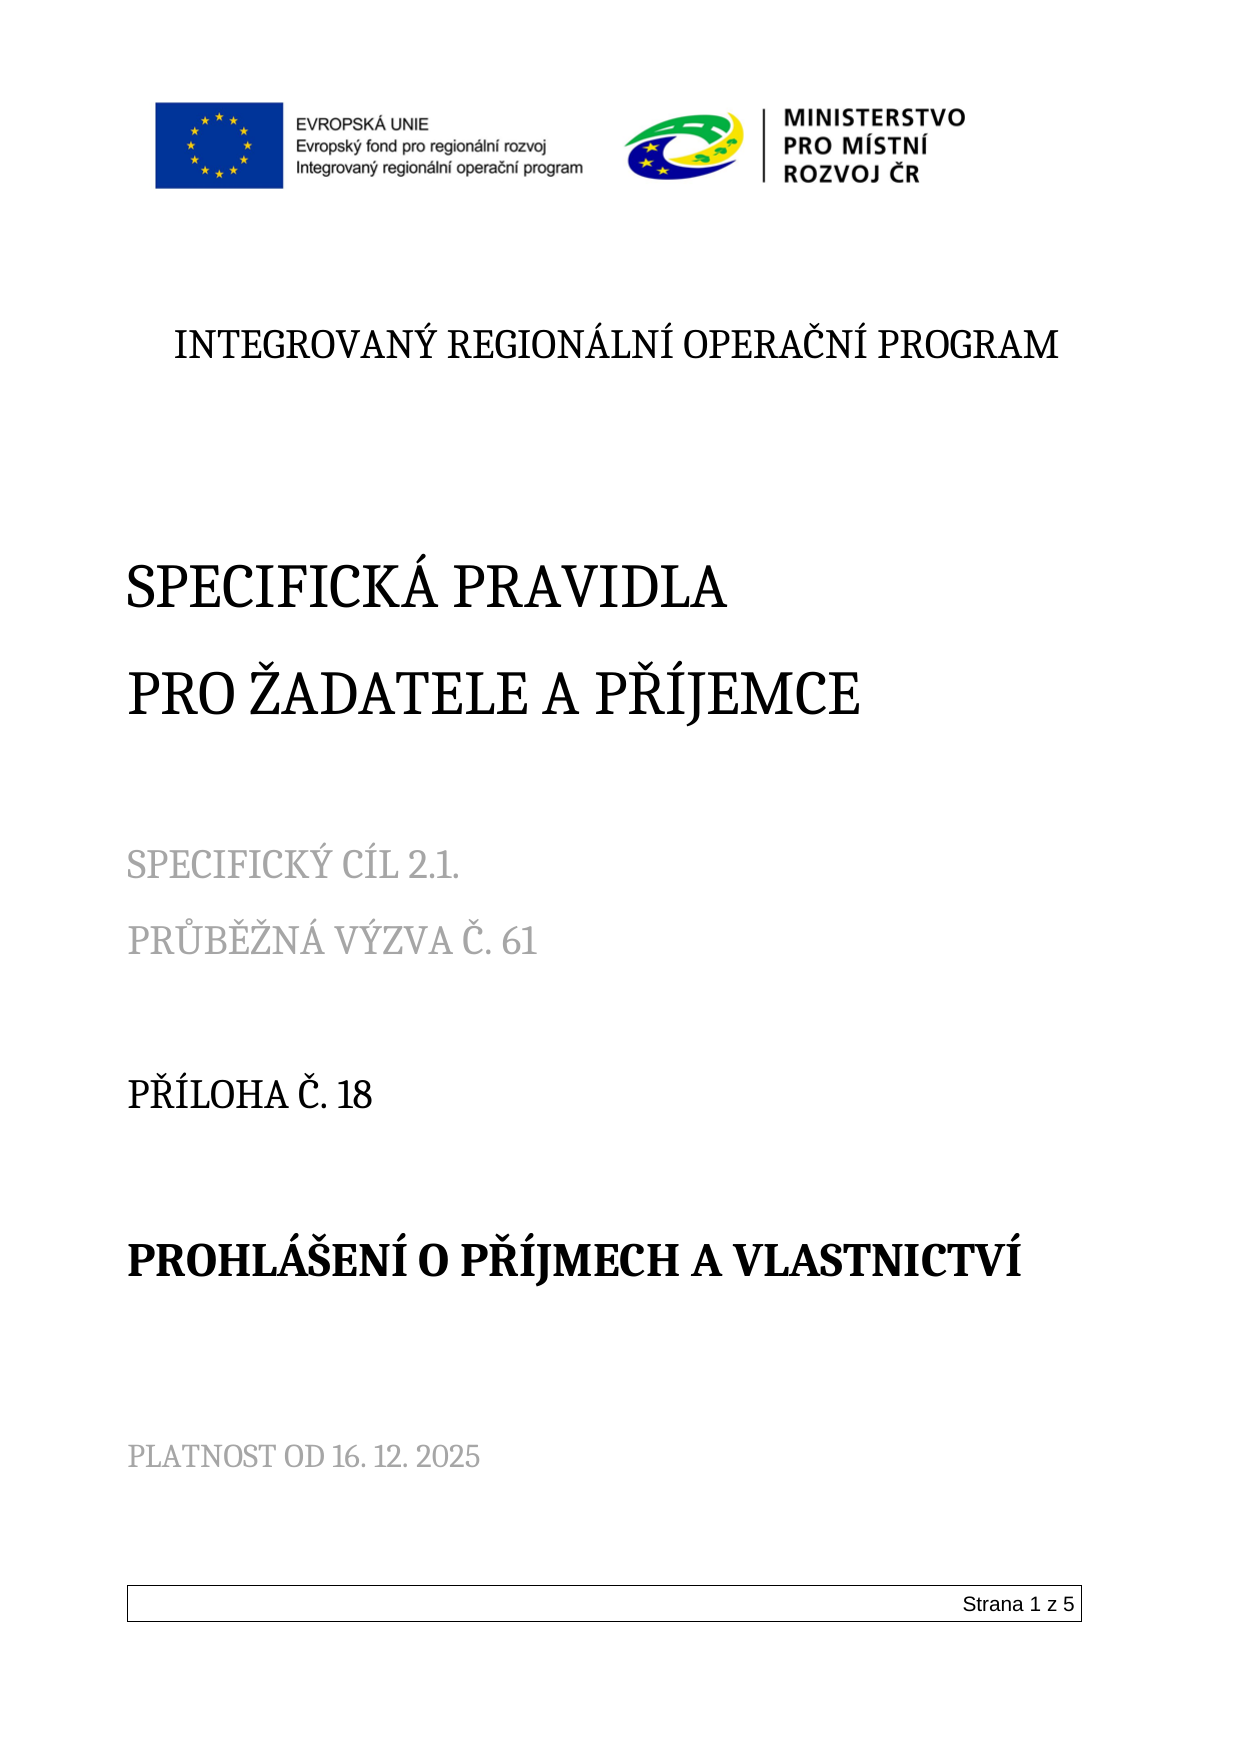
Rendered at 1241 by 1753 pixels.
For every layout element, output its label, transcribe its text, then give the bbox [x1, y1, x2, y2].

picture [127, 73, 993, 217]
text Průběžná výzva č. 61 [127, 917, 1107, 965]
text PRO ŽADATELE A PŘÍJEMCE [127, 658, 1107, 730]
text Prohlášení o příjmech a vlastnictví [127, 1233, 1107, 1289]
text SPECIFICKÝ CÍL 2.1. [127, 841, 1107, 889]
text PŘÍLOHA Č. 18 [127, 1071, 1107, 1119]
text SPECIFICKÁ PRAVIDLA [127, 551, 1107, 623]
text pLATNOST OD 16. 12. 2025 [127, 1437, 1107, 1476]
text INTEGROVANÝ REGIONÁLNÍ OPERAČNÍ PROGRAM [127, 321, 1107, 368]
